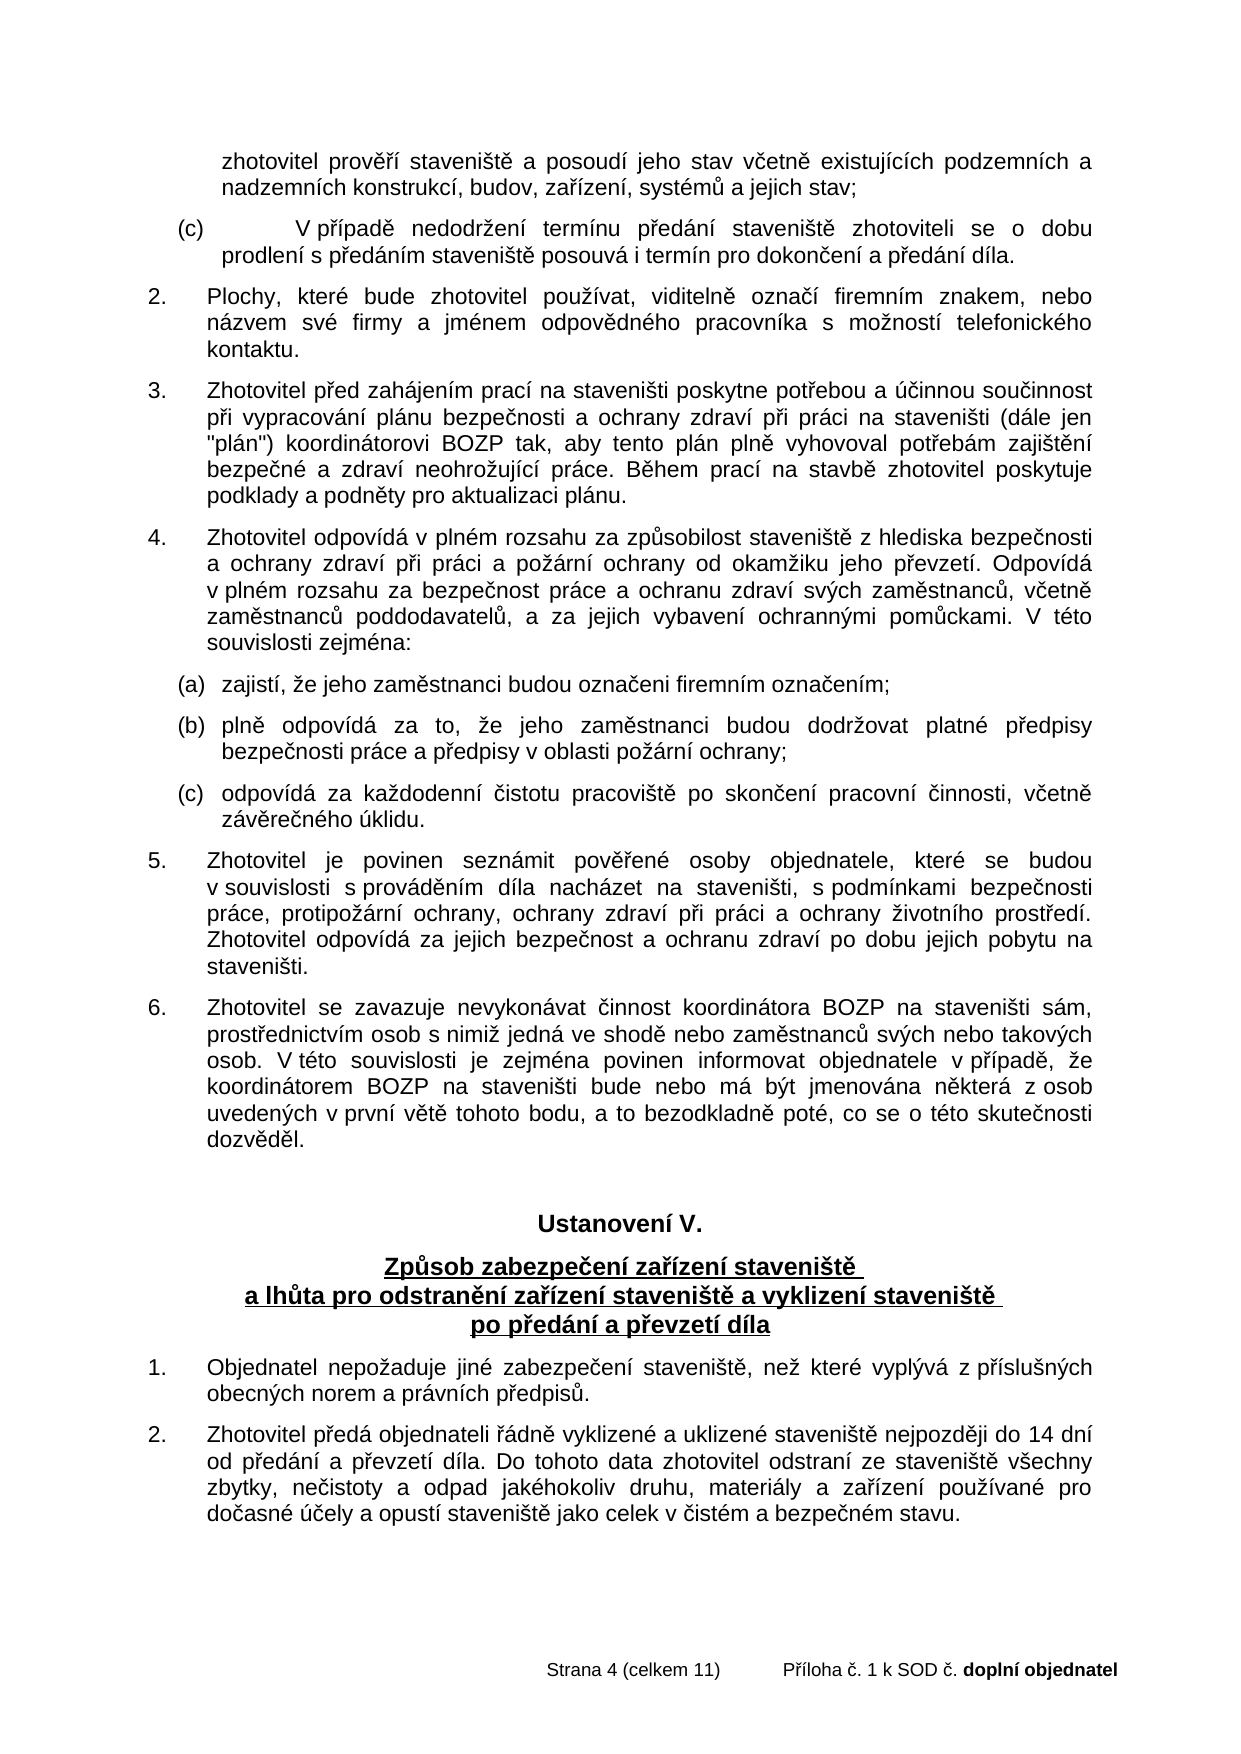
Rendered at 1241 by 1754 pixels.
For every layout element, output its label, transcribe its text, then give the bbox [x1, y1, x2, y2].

subtitle Ustanovení V. [148, 1209, 1093, 1237]
text po předání a převzetí díla [148, 1310, 1093, 1339]
list Zhotovitel je povinen seznámit pověřené osoby objednatele, které se budou v souvislosti s prováděním díla nacházet na staveništi, s podmínkami bezpečnosti práce, protipožární ochrany, ochrany zdraví při práci a ochrany životního prostředí. Zhotovitel odpovídá za jejich bezpečnost a ochranu zdraví po dobu jejich pobytu na staveništi. [148, 847, 1093, 979]
list V případě nedodržení termínu předání staveniště zhotoviteli se o dobu prodlení s předáním staveniště posouvá i termín pro dokončení a předání díla. [177, 215, 1093, 268]
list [177, 148, 1093, 200]
list odpovídá za každodenní čistotu pracoviště po skončení pracovní činnosti, včetně závěrečného úklidu. [177, 780, 1093, 832]
list plně odpovídá za to, že jeho zaměstnanci budou dodržovat platné předpisy bezpečnosti práce a předpisy v oblasti požární ochrany; [177, 712, 1093, 765]
list Zhotovitel předá objednateli řádně vyklizené a uklizené staveniště nejpozději do 14 dní od předání a převzetí díla. Do tohoto data zhotovitel odstraní ze staveniště všechny zbytky, nečistoty a odpad jakéhokoliv druhu, materiály a zařízení používané pro dočasné účely a opustí staveniště jako celek v čistém a bezpečném stavu. [148, 1421, 1093, 1527]
list Plochy, které bude zhotovitel používat, viditelně označí firemním znakem, nebo názvem své firmy a jménem odpovědného pracovníka s možností telefonického kontaktu. [148, 283, 1093, 362]
text Způsob zabezpečení zařízení staveniště [148, 1252, 1093, 1281]
list zajistí, že jeho zaměstnanci budou označeni firemním označením; [177, 671, 1093, 697]
list Objednatel nepožaduje jiné zabezpečení staveniště, než které vyplývá z příslušných obecných norem a právních předpisů. [148, 1354, 1093, 1406]
list Zhotovitel před zahájením prací na staveništi poskytne potřebou a účinnou součinnost při vypracování plánu bezpečnosti a ochrany zdraví při práci na staveništi (dále jen "plán") koordinátorovi BOZP tak, aby tento plán plně vyhovoval potřebám zajištění bezpečné a zdraví neohrožující práce. Během prací na stavbě zhotovitel poskytuje podklady a podněty pro aktualizaci plánu. [148, 377, 1093, 509]
text a lhůta pro odstranění zařízení staveniště a vyklizení staveniště [148, 1281, 1093, 1310]
list Zhotovitel odpovídá v plném rozsahu za způsobilost staveniště z hlediska bezpečnosti a ochrany zdraví při práci a požární ochrany od okamžiku jeho převzetí. Odpovídá v plném rozsahu za bezpečnost práce a ochranu zdraví svých zaměstnanců, včetně zaměstnanců poddodavatelů, a za jejich vybavení ochrannými pomůckami. V této souvislosti zejména: [148, 524, 1093, 656]
list Zhotovitel se zavazuje nevykonávat činnost koordinátora BOZP na staveništi sám, prostřednictvím osob s nimiž jedná ve shodě nebo zaměstnanců svých nebo takových osob. V této souvislosti je zejména povinen informovat objednatele v případě, že koordinátorem BOZP na staveništi bude nebo má být jmenována některá z osob uvedených v první větě tohoto bodu, a to bezodkladně poté, co se o této skutečnosti dozvěděl. [148, 994, 1093, 1152]
